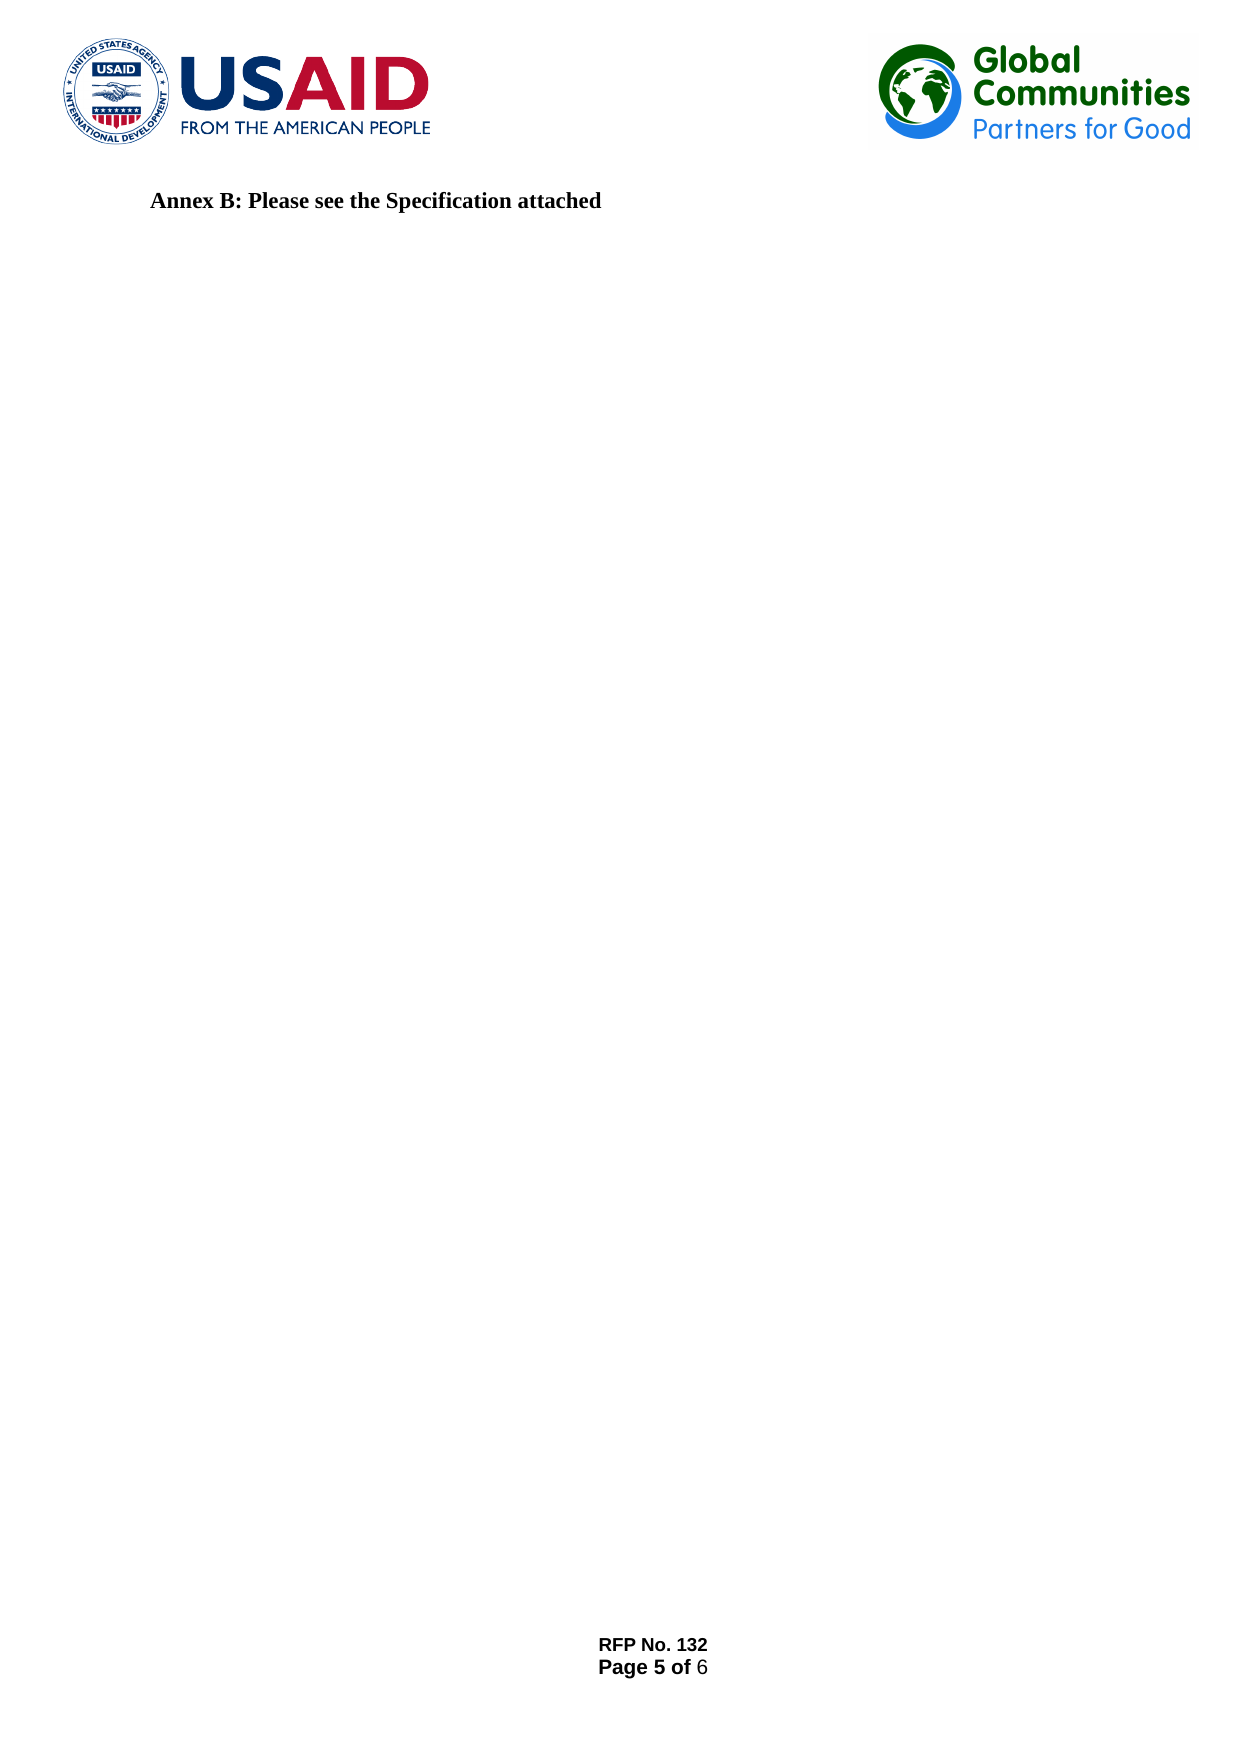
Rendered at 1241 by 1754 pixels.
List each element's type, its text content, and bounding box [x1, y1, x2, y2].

text Annex B: Please see the Specification attached [150, 187, 1156, 214]
picture [51, 17, 437, 161]
picture [867, 33, 1200, 150]
